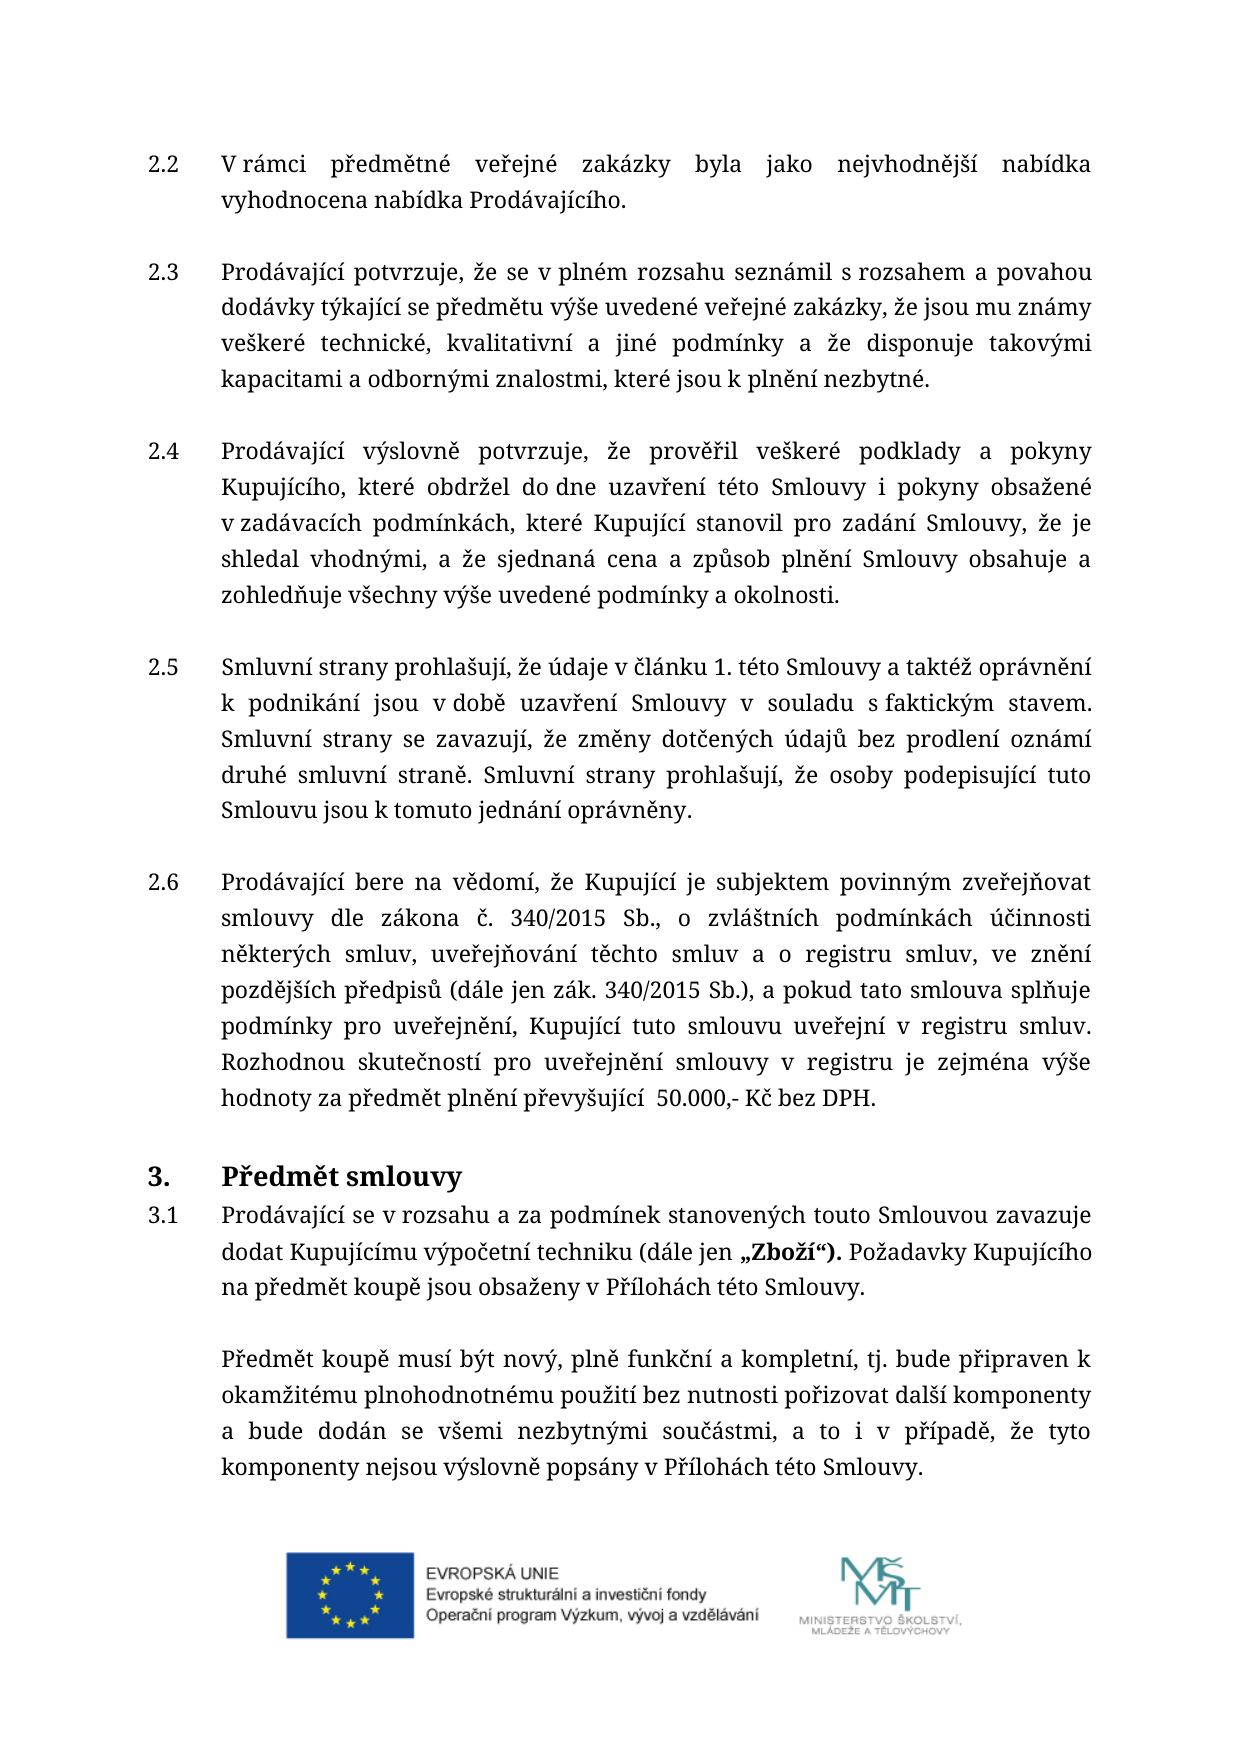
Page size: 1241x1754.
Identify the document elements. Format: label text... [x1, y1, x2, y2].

text 2.6 Prodávající bere na vědomí, že Kupující je subjektem povinným zveřejňovat smlouvy dle zákona č. 340/2015 Sb., o zvláštních podmínkách účinnosti některých smluv, uveřejňování těchto smluv a o registru smluv, ve znění pozdějších předpisů (dále jen zák. 340/2015 Sb.), a pokud tato smlouva splňuje podmínky pro uveřejnění, Kupující tuto smlouvu uveřejní v registru smluv. Rozhodnou skutečností pro uveřejnění smlouvy v registru je zejména výše hodnoty za předmět plnění převyšující 50.000,- Kč bez DPH. [148, 866, 1093, 1113]
text Předmět koupě musí být nový, plně funkční a kompletní, tj. bude připraven k okamžitému plnohodnotnému použití bez nutnosti pořizovat další komponenty a bude dodán se všemi nezbytnými součástmi, a to i v případě, že tyto komponenty nejsou výslovně popsány v Přílohách této Smlouvy. [148, 1343, 1093, 1482]
text 3.1 Prodávající se v rozsahu a za podmínek stanovených touto Smlouvou zavazuje dodat Kupujícímu výpočetní techniku (dále jen „Zboží“). Požadavky Kupujícího na předmět koupě jsou obsaženy v Přílohách této Smlouvy. [148, 1199, 1093, 1303]
picture [242, 1511, 999, 1681]
text 2.2 V rámci předmětné veřejné zakázky byla jako nejvhodnější nabídka vyhodnocena nabídka Prodávajícího. [148, 148, 1093, 215]
text 2.3 Prodávající potvrzuje, že se v plném rozsahu seznámil s rozsahem a povahou dodávky týkající se předmětu výše uvedené veřejné zakázky, že jsou mu známy veškeré technické, kvalitativní a jiné podmínky a že disponuje takovými kapacitami a odbornými znalostmi, které jsou k plnění nezbytné. [148, 255, 1093, 394]
text 3. Předmět smlouvy [148, 1157, 1093, 1194]
text 2.5 Smluvní strany prohlašují, že údaje v článku 1. této Smlouvy a taktéž oprávnění k podnikání jsou v době uzavření Smlouvy v souladu s faktickým stavem. Smluvní strany se zavazují, že změny dotčených údajů bez prodlení oznámí druhé smluvní straně. Smluvní strany prohlašují, že osoby podepisující tuto Smlouvu jsou k tomuto jednání oprávněny. [148, 651, 1093, 826]
text 2.4 Prodávající výslovně potvrzuje, že prověřil veškeré podklady a pokyny Kupujícího, které obdržel do dne uzavření této Smlouvy i pokyny obsažené v zadávacích podmínkách, které Kupující stanovil pro zadání Smlouvy, že je shledal vhodnými, a že sjednaná cena a způsob plnění Smlouvy obsahuje a zohledňuje všechny výše uvedené podmínky a okolnosti. [148, 435, 1093, 610]
